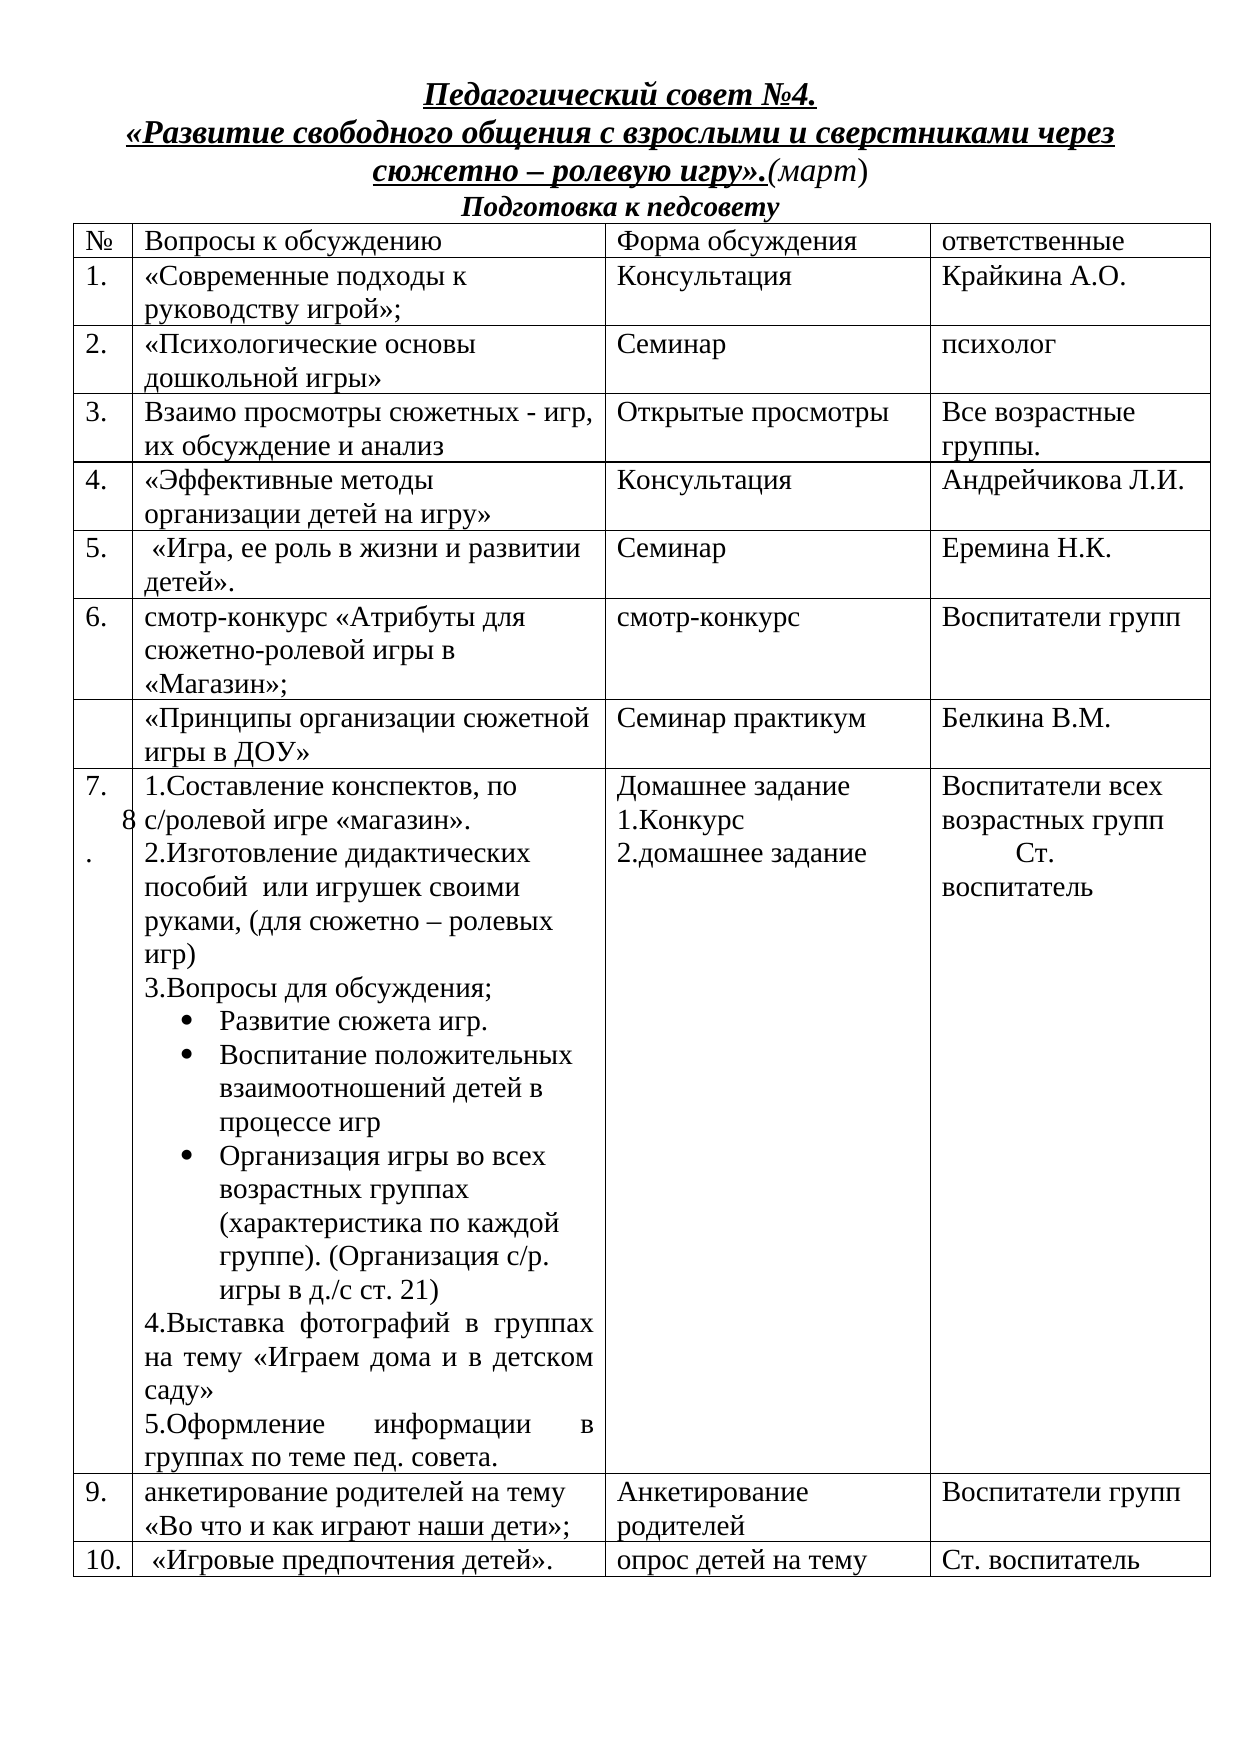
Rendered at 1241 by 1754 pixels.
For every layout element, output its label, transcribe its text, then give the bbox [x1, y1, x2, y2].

table_cell Воспитатели групп [931, 1474, 1210, 1541]
table_cell «Психологические основы дошкольной игры» [133, 326, 605, 393]
table_cell Белкина В.М. [931, 700, 1210, 767]
table_cell Семинар [606, 531, 930, 598]
table_header № [74, 224, 132, 257]
table_cell смотр-конкурс [606, 599, 930, 699]
table_cell Воспитатели групп [931, 599, 1210, 699]
table_cell Все возрастные группы. [931, 394, 1210, 461]
table_header ответственные [931, 224, 1210, 257]
table_cell 1. [74, 258, 132, 325]
table_cell 5. [74, 531, 132, 598]
text Подготовка к педсовету [89, 189, 1152, 222]
table_cell Ст. воспитатель [931, 1542, 1210, 1576]
table_cell 9. [74, 1474, 132, 1541]
text «Развитие свободного общения с взрослыми и сверстниками через сюжетно – ролевую игру».(март) [89, 112, 1152, 189]
table_cell Семинар [606, 326, 930, 393]
table_cell Домашнее задание 1.Конкурс 2.домашнее задание [606, 769, 930, 1473]
table_cell Консультация [606, 258, 930, 325]
table_cell психолог [931, 326, 1210, 393]
text Педагогический совет №4. [89, 74, 1152, 112]
table_cell Еремина Н.К. [931, 531, 1210, 598]
table_cell Андрейчикова Л.И. [931, 463, 1210, 529]
table_cell «Современные подходы к руководству игрой»; [133, 258, 605, 325]
table_cell «Принципы организации сюжетной игры в ДОУ» [133, 700, 605, 767]
table_cell Воспитатели всех возрастных групп Ст. воспитатель [931, 769, 1210, 1473]
table_cell анкетирование родителей на тему «Во что и как играют наши дети»; [133, 1474, 605, 1541]
table_cell Анкетирование родителей [606, 1474, 930, 1541]
table_cell 7. 8. [74, 769, 132, 1473]
table_cell Крайкина А.О. [931, 258, 1210, 325]
table_header Вопросы к обсуждению [133, 224, 605, 257]
table_header Форма обсуждения [606, 224, 930, 257]
table_cell 1.Составление конспектов, по с/ролевой игре «магазин». 2.Изготовление дидактических пособий или игрушек своими руками, (для сюжетно – ролевых игр) 3.Вопросы для обсуждения; Развитие сюжета игр. Воспитание положительных взаимоотношений детей в процессе игр Организация игры во всех возрастных группах (характеристика по каждой группе). (Организация с/р. игры в д./с ст. 21) 4.Выставка фотографий в группах на тему «Играем дома и в детском саду» 5.Оформление информации в группах по теме пед. совета. [133, 769, 605, 1473]
table_cell Семинар практикум [606, 700, 930, 767]
table_cell 3. [74, 394, 132, 461]
table_cell 2. [74, 326, 132, 393]
table_cell Открытые просмотры [606, 394, 930, 461]
table_cell Консультация [606, 463, 930, 529]
table_cell «Эффективные методы организации детей на игру» [133, 463, 605, 529]
table_cell 4. [74, 463, 132, 529]
table_cell «Игра, ее роль в жизни и развитии детей». [133, 531, 605, 598]
table_cell [74, 700, 132, 767]
table_cell опрос детей на тему [606, 1542, 930, 1576]
table_cell 10. [74, 1542, 132, 1576]
table_cell «Игровые предпочтения детей». [133, 1542, 605, 1576]
table_cell Взаимо просмотры сюжетных - игр, их обсуждение и анализ [133, 394, 605, 461]
table_cell смотр-конкурс «Атрибуты для сюжетно-ролевой игры в «Магазин»; [133, 599, 605, 699]
table_cell 6. [74, 599, 132, 699]
